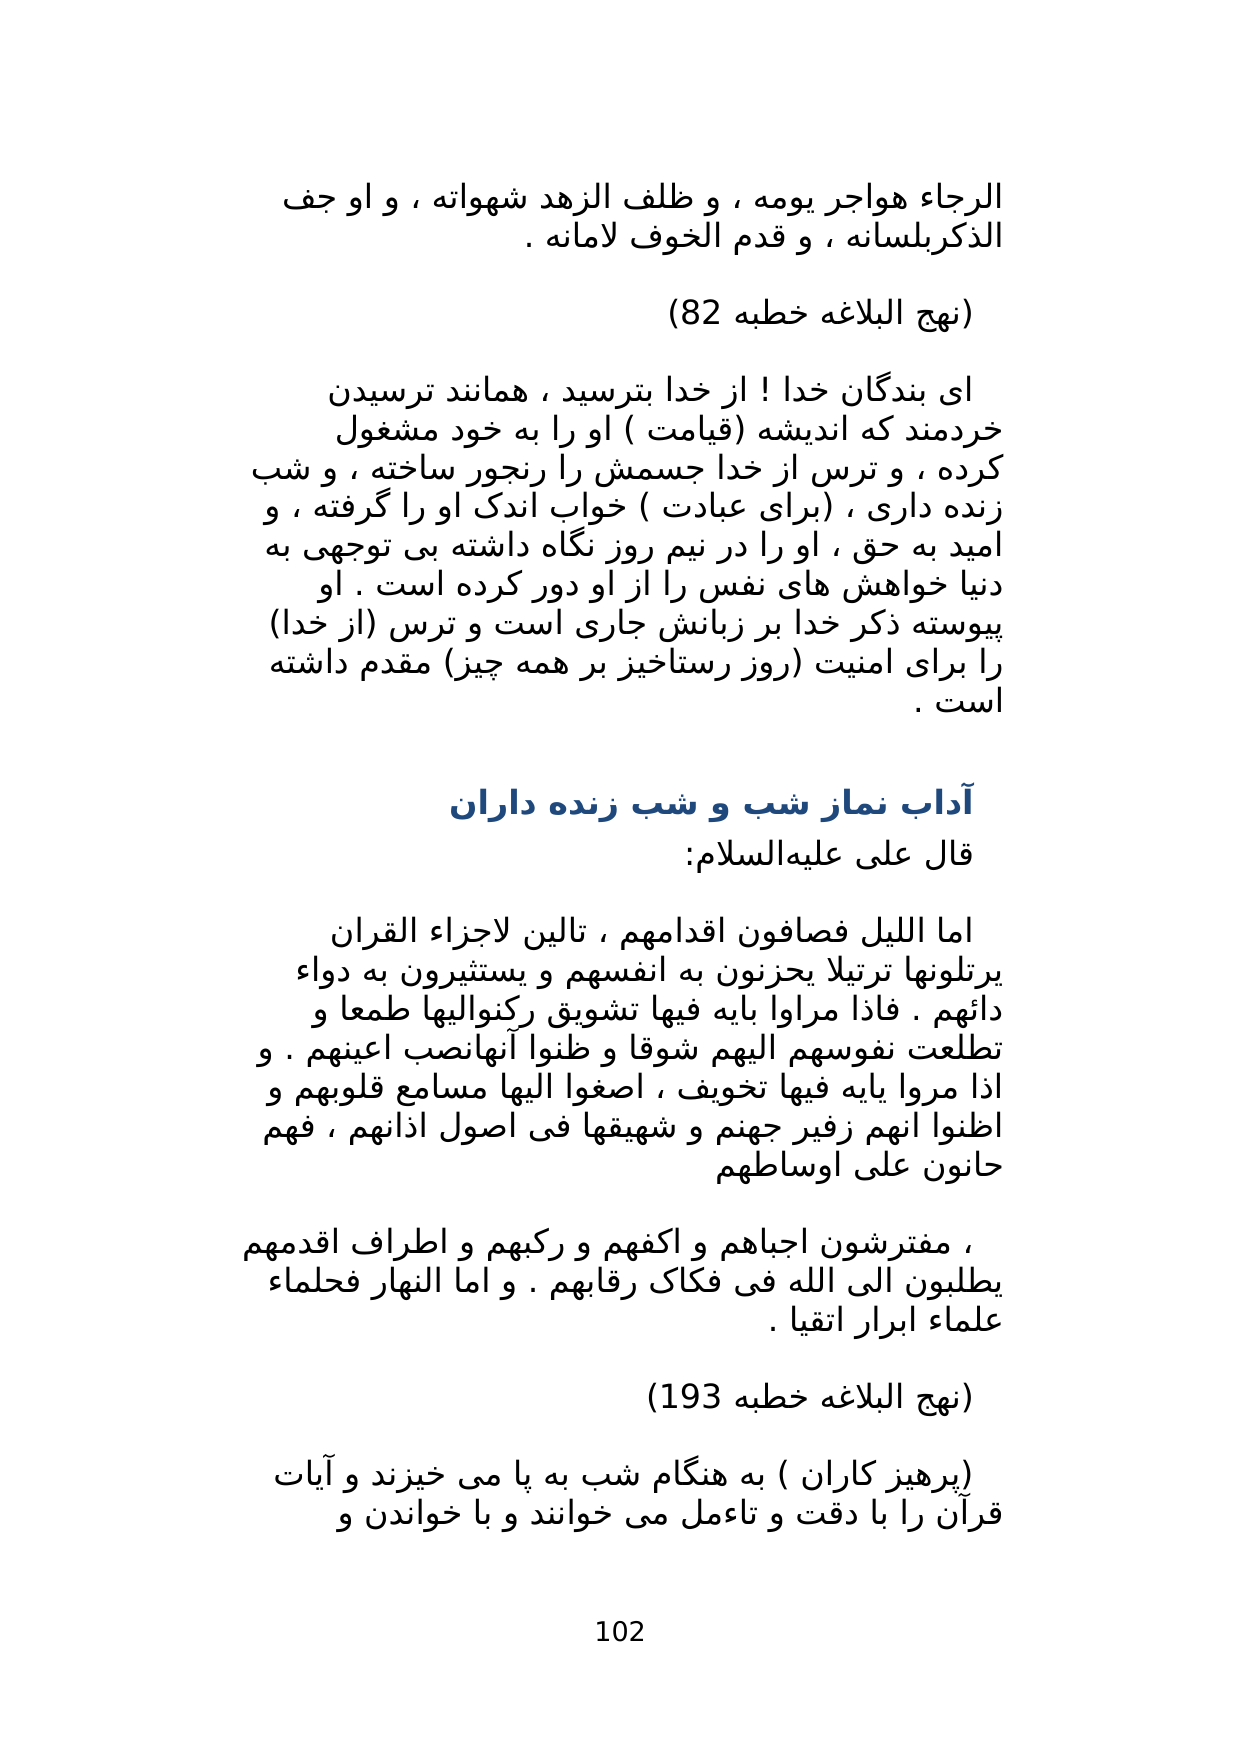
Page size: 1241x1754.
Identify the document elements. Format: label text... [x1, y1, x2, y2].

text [236, 1454, 1004, 1532]
text قال علی عليه‌السلام: [236, 835, 1004, 874]
text (نهج البلاغه خطبه 193) [236, 1377, 1004, 1416]
text (نهج البلاغه خطبه 82) [236, 293, 1004, 332]
text ، مفترشون اجباهم و اکفهم و رکبهم و اطراف اقدمهم یطلبون الی الله فی فکاک رقابهم . و اما النهار فحلماء علماء ابرار اتقیا . [236, 1222, 1004, 1339]
subtitle آداب نماز شب و شب زنده داران [236, 783, 1004, 822]
text اما اللیل فصافون اقدامهم ، تالین لاجزاء القران یرتلونها ترتیلا یحزنون به انفسهم و یستثیرون به دواء دائهم . فاذا مراوا بایه فیها تشویق رکنوالیها طمعا و تطلعت نفوسهم الیهم شوقا و ظنوا آنهانصب اعینهم . و اذا مروا یایه فیها تخویف ، اصغوا الیها مسامع قلوبهم و اظنوا انهم زفیر جهنم و شهیقها فی اصول اذانهم ، فهم حانون علی اوساطهم [236, 912, 1004, 1184]
text ای بندگان خدا ! از خدا بترسید ، همانند ترسیدن خردمند که اندیشه (قیامت ) او را به خود مشغول کرده ، و ترس از خدا جسمش را رنجور ساخته ، و شب زنده داری ، (برای عبادت ) خواب اندک او را گرفته ، و امید به حق ، او را در نیم روز نگاه داشته بی توجهی به دنیا خواهش های نفس را از او دور کرده است . او پیوسته ذکر خدا بر زبانش جاری است و ترس (از خدا) را برای امنیت (روز رستاخیز بر همه چیز) مقدم داشته است . [236, 370, 1004, 720]
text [236, 177, 1004, 255]
